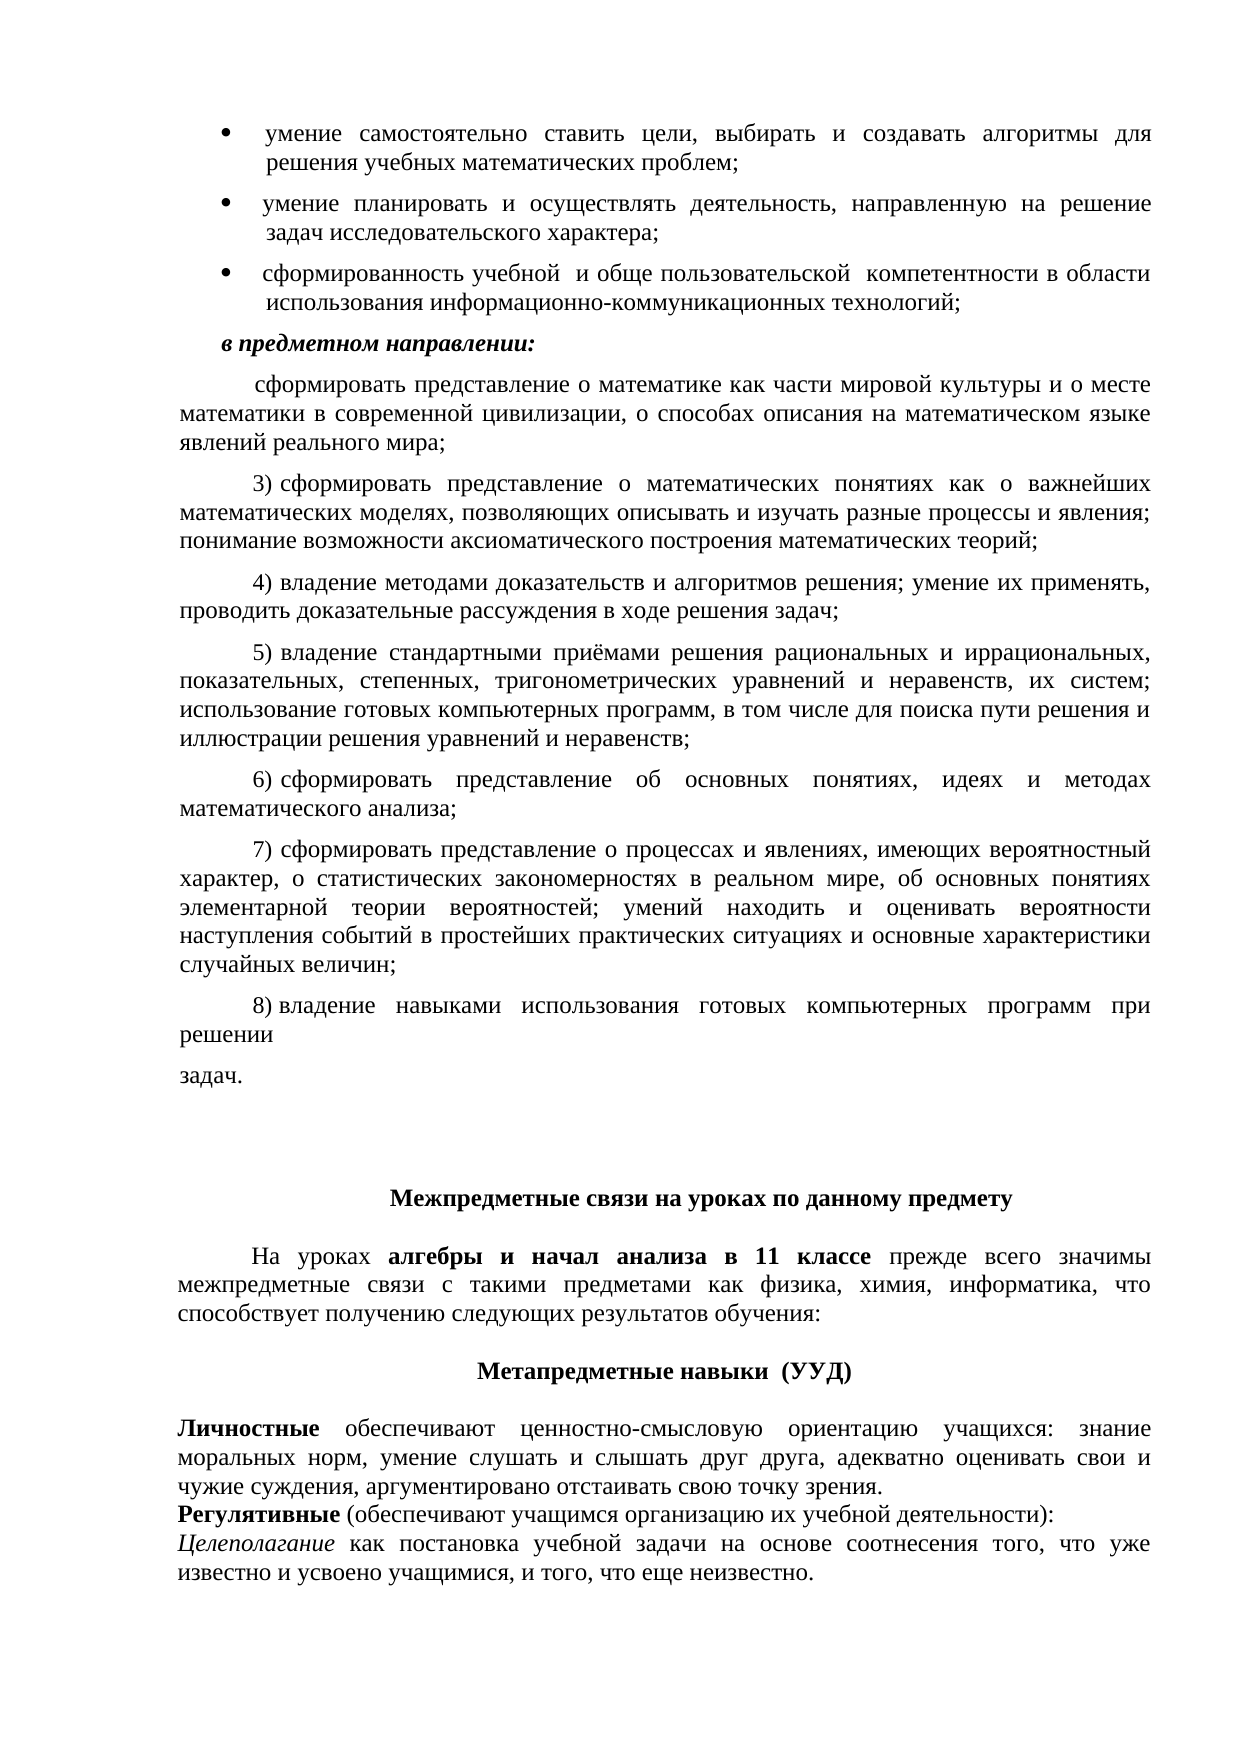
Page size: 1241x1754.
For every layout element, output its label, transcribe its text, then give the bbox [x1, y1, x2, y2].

list владение навыками использования готовых компьютерных программ при решении [179, 991, 1152, 1048]
list сформировать представление о процессах и явлениях, имеющих вероятностный характер, о статистических закономерностях в реальном мире, об основных понятиях элементарной теории вероятностей; умений находить и оценивать вероятности наступления событий в простейших практических ситуациях и основные характеристики случайных величин; [179, 834, 1152, 978]
text Межпредметные связи на уроках по данному предмету [251, 1183, 1152, 1212]
text Метапредметные навыки (УУД) [177, 1356, 1152, 1384]
text Регулятивные (обеспечивают учащимся организацию их учебной деятельности): [177, 1499, 1152, 1528]
list сформировать представление об основных понятиях, идеях и методах математического анализа; [179, 764, 1152, 822]
list владение стандартными приёмами решения рациональных и иррациональных, показательных, степенных, тригонометрических уравнений и неравенств, их систем; использование готовых компьютерных программ, в том числе для поиска пути решения и иллюстрации решения уравнений и неравенств; [179, 637, 1152, 752]
text На уроках алгебры и начал анализа в 11 классе прежде всего значимы межпредметные связи с такими предметами как физика, химия, информатика, что способствует получению следующих результатов обучения: [177, 1241, 1152, 1327]
list владение методами доказательств и алгоритмов решения; умение их применять, проводить доказательные рассуждения в ходе решения задач; [179, 567, 1152, 624]
text в предметном направлении: [196, 328, 1152, 357]
list умение самостоятельно ставить цели, выбирать и создавать алгоритмы для решения учебных математических проблем; [222, 118, 1152, 176]
text Целеполагание как постановка учебной задачи на основе соотнесения того, что уже известно и усвоено учащимися, и того, что еще неизвестно. [177, 1528, 1152, 1586]
list умение планировать и осуществлять деятельность, направленную на решение задач исследовательского характера; [222, 188, 1152, 246]
list сформированность учебной и обще пользовательской компетентности в области использования информационно-коммуникационных технологий; [222, 258, 1152, 316]
text сформировать представление о математике как части мировой культуры и о месте математики в современной цивилизации, о способах описания на математическом языке явлений реального мира; [179, 369, 1152, 456]
text Личностные обеспечивают ценностно-смысловую ориентацию учащихся: знание моральных норм, умение слушать и слышать друг друга, адекватно оценивать свои и чужие суждения, аргументировано отстаивать свою точку зрения. [177, 1413, 1152, 1499]
text задач. [179, 1061, 1152, 1089]
list сформировать представление о математических понятиях как о важнейших математических моделях, позволяющих описывать и изучать разные процессы и явления; понимание возможности аксиоматического построения математических теорий; [179, 468, 1152, 554]
